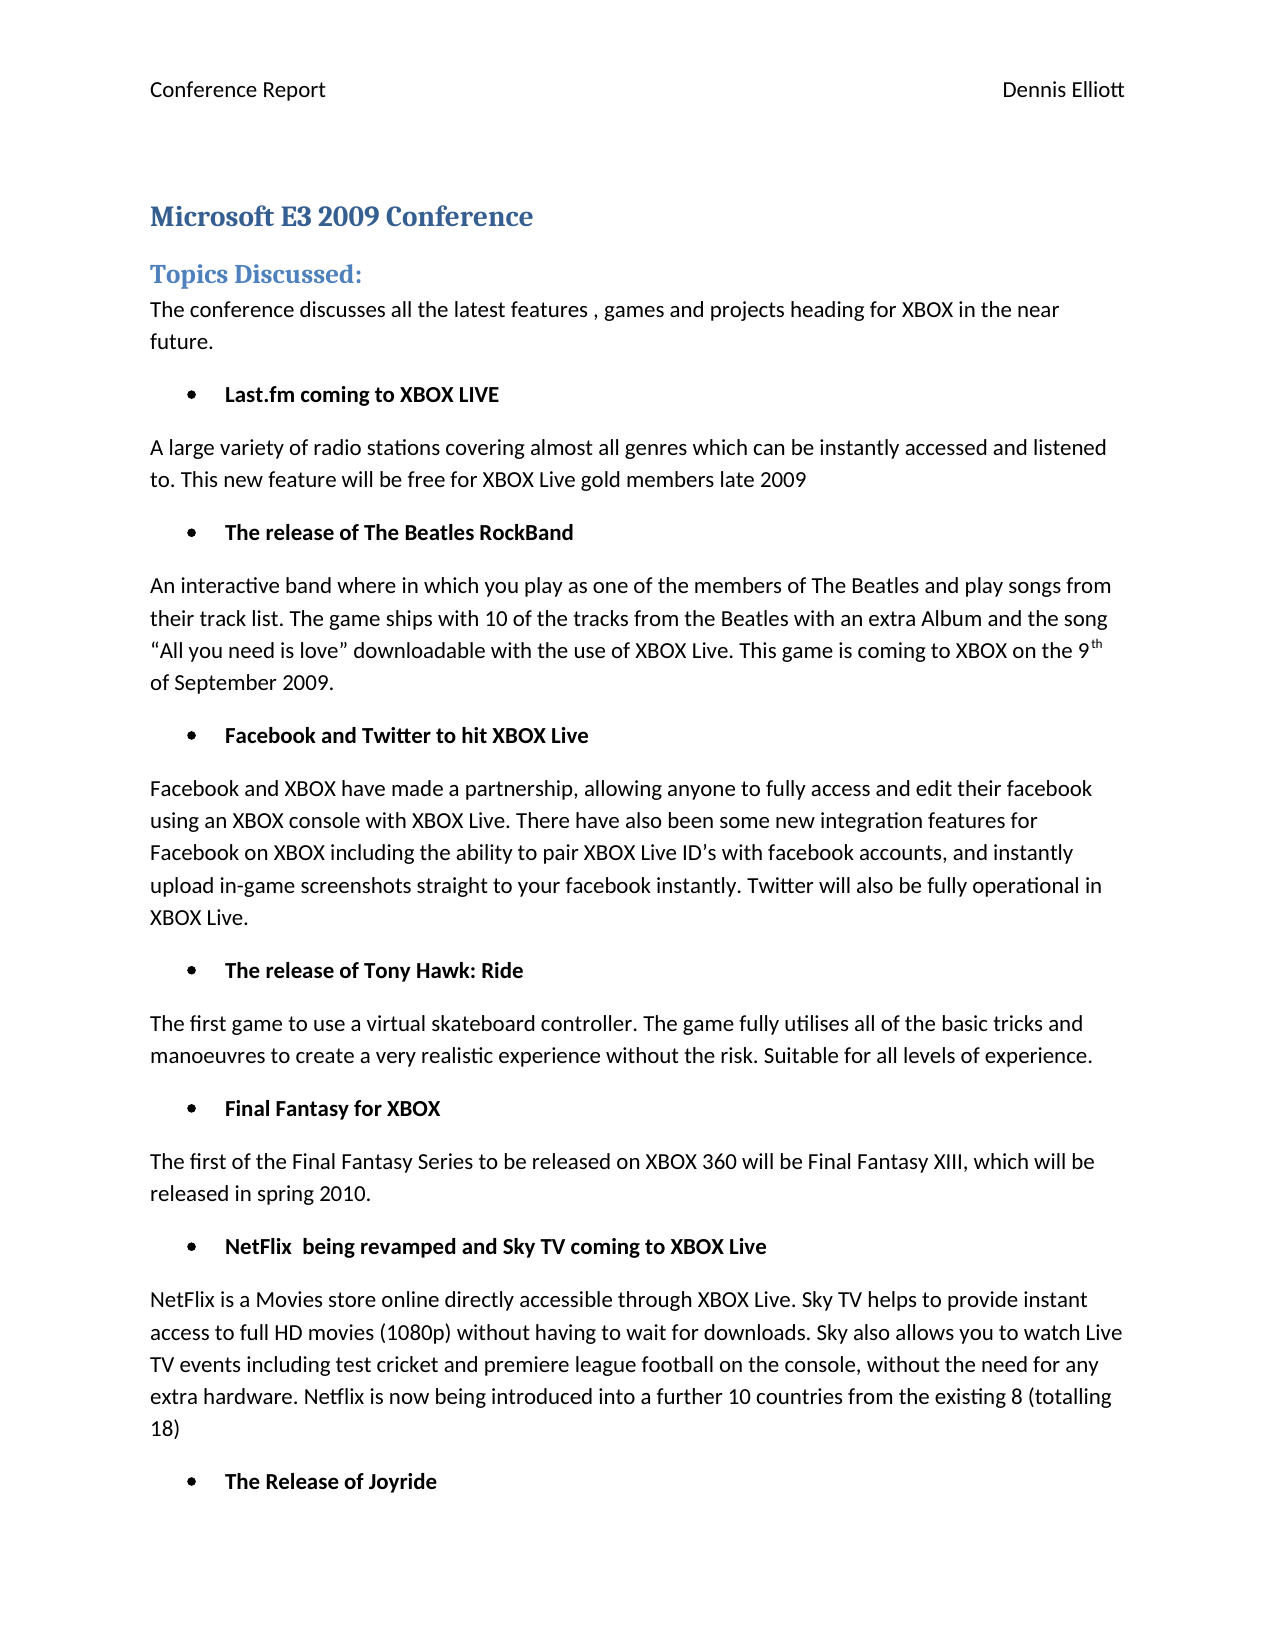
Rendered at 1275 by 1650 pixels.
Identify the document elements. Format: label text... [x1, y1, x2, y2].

text The first of the Final Fantasy Series to be released on XBOX 360 will be Final Fantasy XIII, which will be released in spring 2010. [150, 1147, 1125, 1207]
text The first game to use a virtual skateboard controller. The game fully utilises all of the basic tricks and manoeuvres to create a very realistic experience without the risk. Suitable for all levels of experience. [150, 1009, 1125, 1069]
subtitle Topics Discussed: [150, 259, 1125, 291]
text A large variety of radio stations covering almost all genres which can be instantly accessed and listened to. This new feature will be free for XBOX Live gold members late 2009 [150, 433, 1125, 493]
list The release of Tony Hawk: Ride [187, 956, 1125, 984]
text Facebook and XBOX have made a partnership, allowing anyone to fully access and edit their facebook using an XBOX console with XBOX Live. There have also been some new integration features for Facebook on XBOX including the ability to pair XBOX Live ID’s with facebook accounts, and instantly upload in-game screenshots straight to your facebook instantly. Twitter will also be fully operational in XBOX Live. [150, 774, 1125, 931]
list NetFlix being revamped and Sky TV coming to XBOX Live [187, 1232, 1125, 1260]
list Last.fm coming to XBOX LIVE [187, 380, 1125, 408]
list Facebook and Twitter to hit XBOX Live [187, 721, 1125, 749]
text NetFlix is a Movies store online directly accessible through XBOX Live. Sky TV helps to provide instant access to full HD movies (1080p) without having to wait for downloads. Sky also allows you to watch Live TV events including test cricket and premiere league football on the console, without the need for any extra hardware. Netflix is now being introduced into a further 10 countries from the existing 8 (totalling 18) [150, 1285, 1125, 1442]
list The Release of Joyride [187, 1467, 1125, 1495]
list The release of The Beatles RockBand [187, 518, 1125, 547]
list Final Fantasy for XBOX [187, 1094, 1125, 1122]
text The conference discusses all the latest features , games and projects heading for XBOX in the near future. [150, 295, 1125, 355]
subtitle Microsoft E3 2009 Conference [150, 200, 1125, 233]
text An interactive band where in which you play as one of the members of The Beatles and play songs from their track list. The game ships with 10 of the tracks from the Beatles with an extra Album and the song “All you need is love” downloadable with the use of XBOX Live. This game is coming to XBOX on the 9th of September 2009. [150, 572, 1125, 696]
